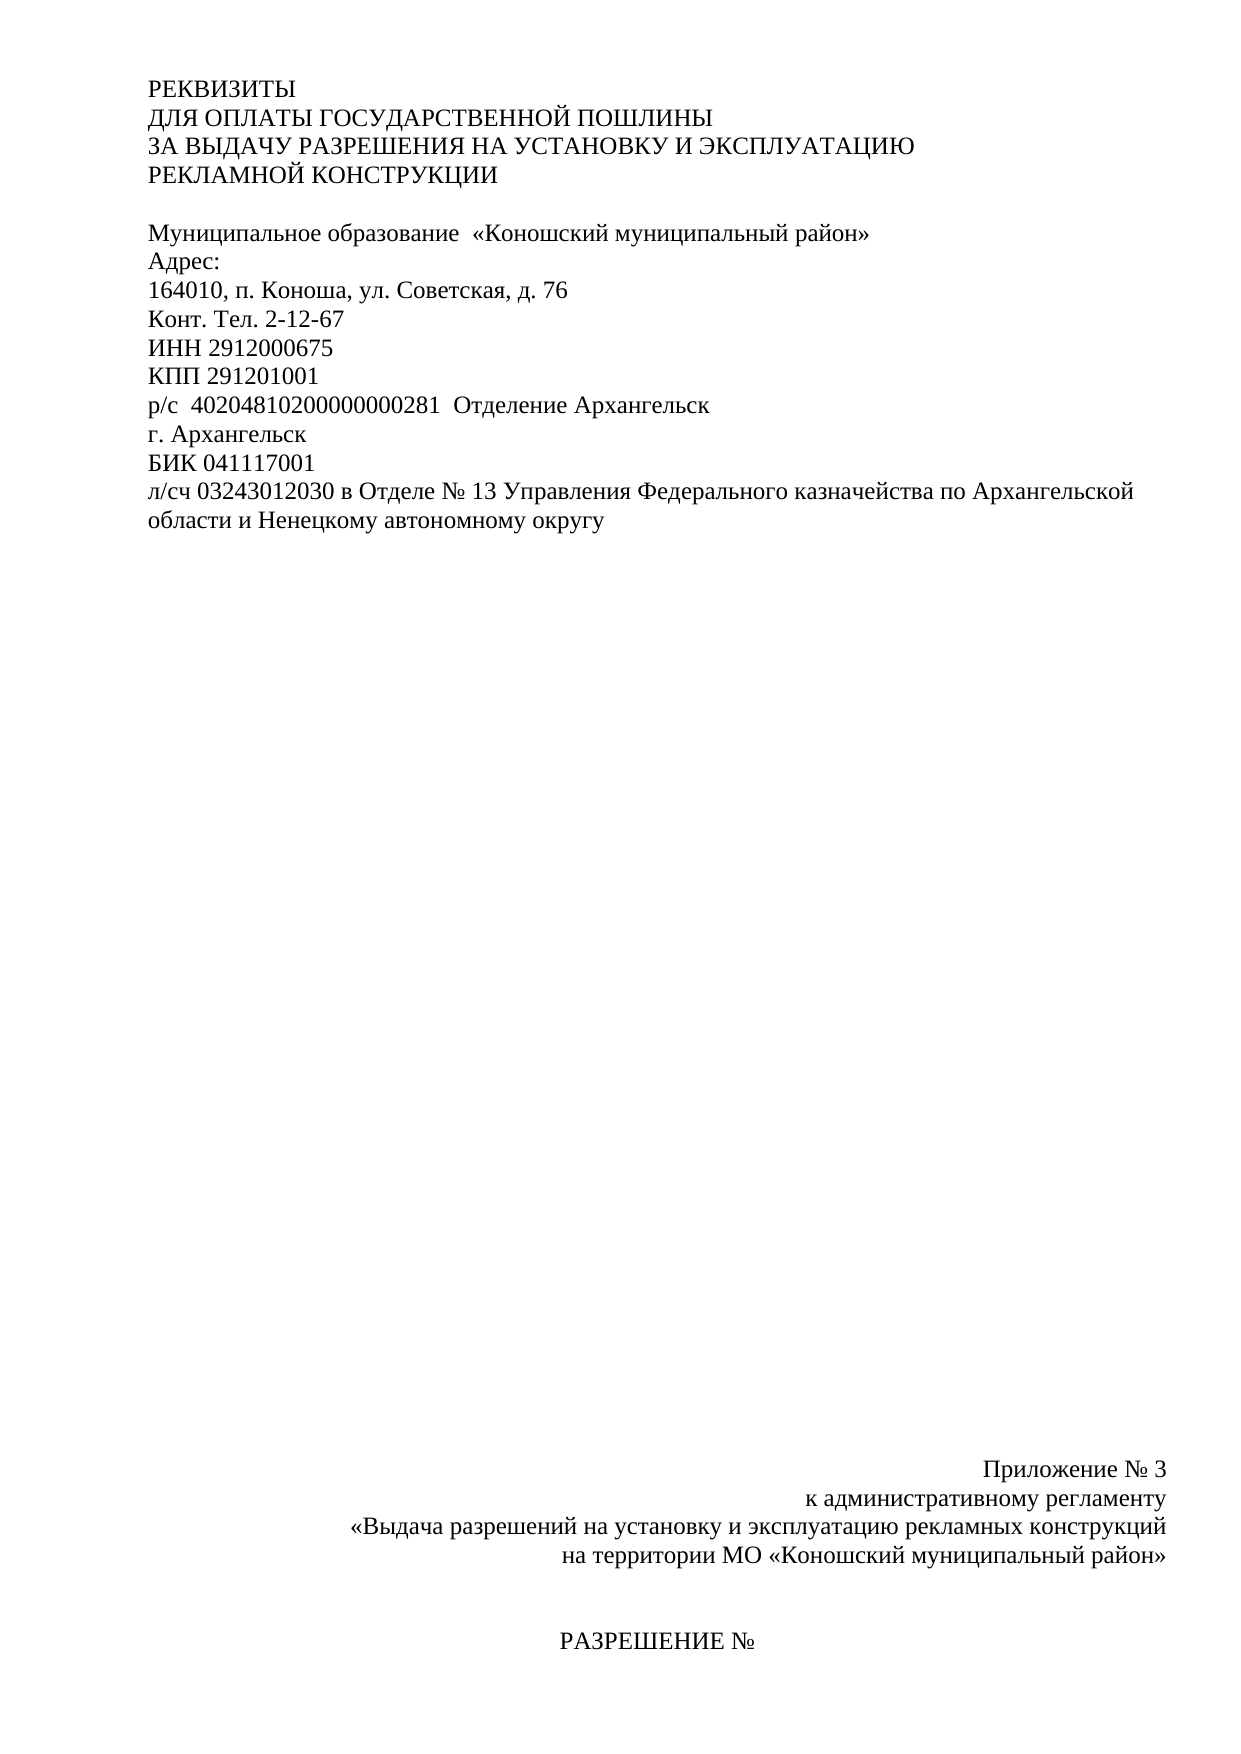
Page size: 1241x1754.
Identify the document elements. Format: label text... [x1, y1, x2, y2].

text на территории МО «Коношский муниципальный район» [148, 1540, 1167, 1569]
text «Выдача разрешений на установку и эксплуатацию рекламных конструкций [148, 1511, 1167, 1540]
text Адрес: [148, 246, 1167, 275]
text к административному регламенту [148, 1483, 1167, 1511]
text БИК 041117001 [148, 448, 1167, 476]
text л/сч 03243012030 в Отделе № 13 Управления Федерального казначейства по Архангельской области и Ненецкому автономному округу [148, 476, 1167, 534]
text РЕКЛАМНОЙ КОНСТРУКЦИИ [148, 160, 1167, 189]
text РЕКВИЗИТЫ [148, 74, 1167, 103]
text Конт. Тел. 2-12-67 [148, 304, 1167, 333]
text РАЗРЕШЕНИЕ № [148, 1626, 1167, 1655]
text 164010, п. Коноша, ул. Советская, д. 76 [148, 275, 1167, 304]
text р/с 40204810200000000281 Отделение Архангельск [148, 390, 1167, 419]
text г. Архангельск [148, 419, 1167, 448]
text КПП 291201001 [148, 361, 1167, 390]
text ДЛЯ ОПЛАТЫ ГОСУДАРСТВЕННОЙ ПОШЛИНЫ [148, 103, 1167, 131]
text Муниципальное образование «Коношский муниципальный район» [148, 218, 1167, 246]
text ЗА ВЫДАЧУ РАЗРЕШЕНИЯ НА УСТАНОВКУ И ЭКСПЛУАТАЦИЮ [148, 131, 1167, 160]
text ИНН 2912000675 [148, 333, 1167, 361]
text Приложение № 3 [148, 1454, 1167, 1483]
